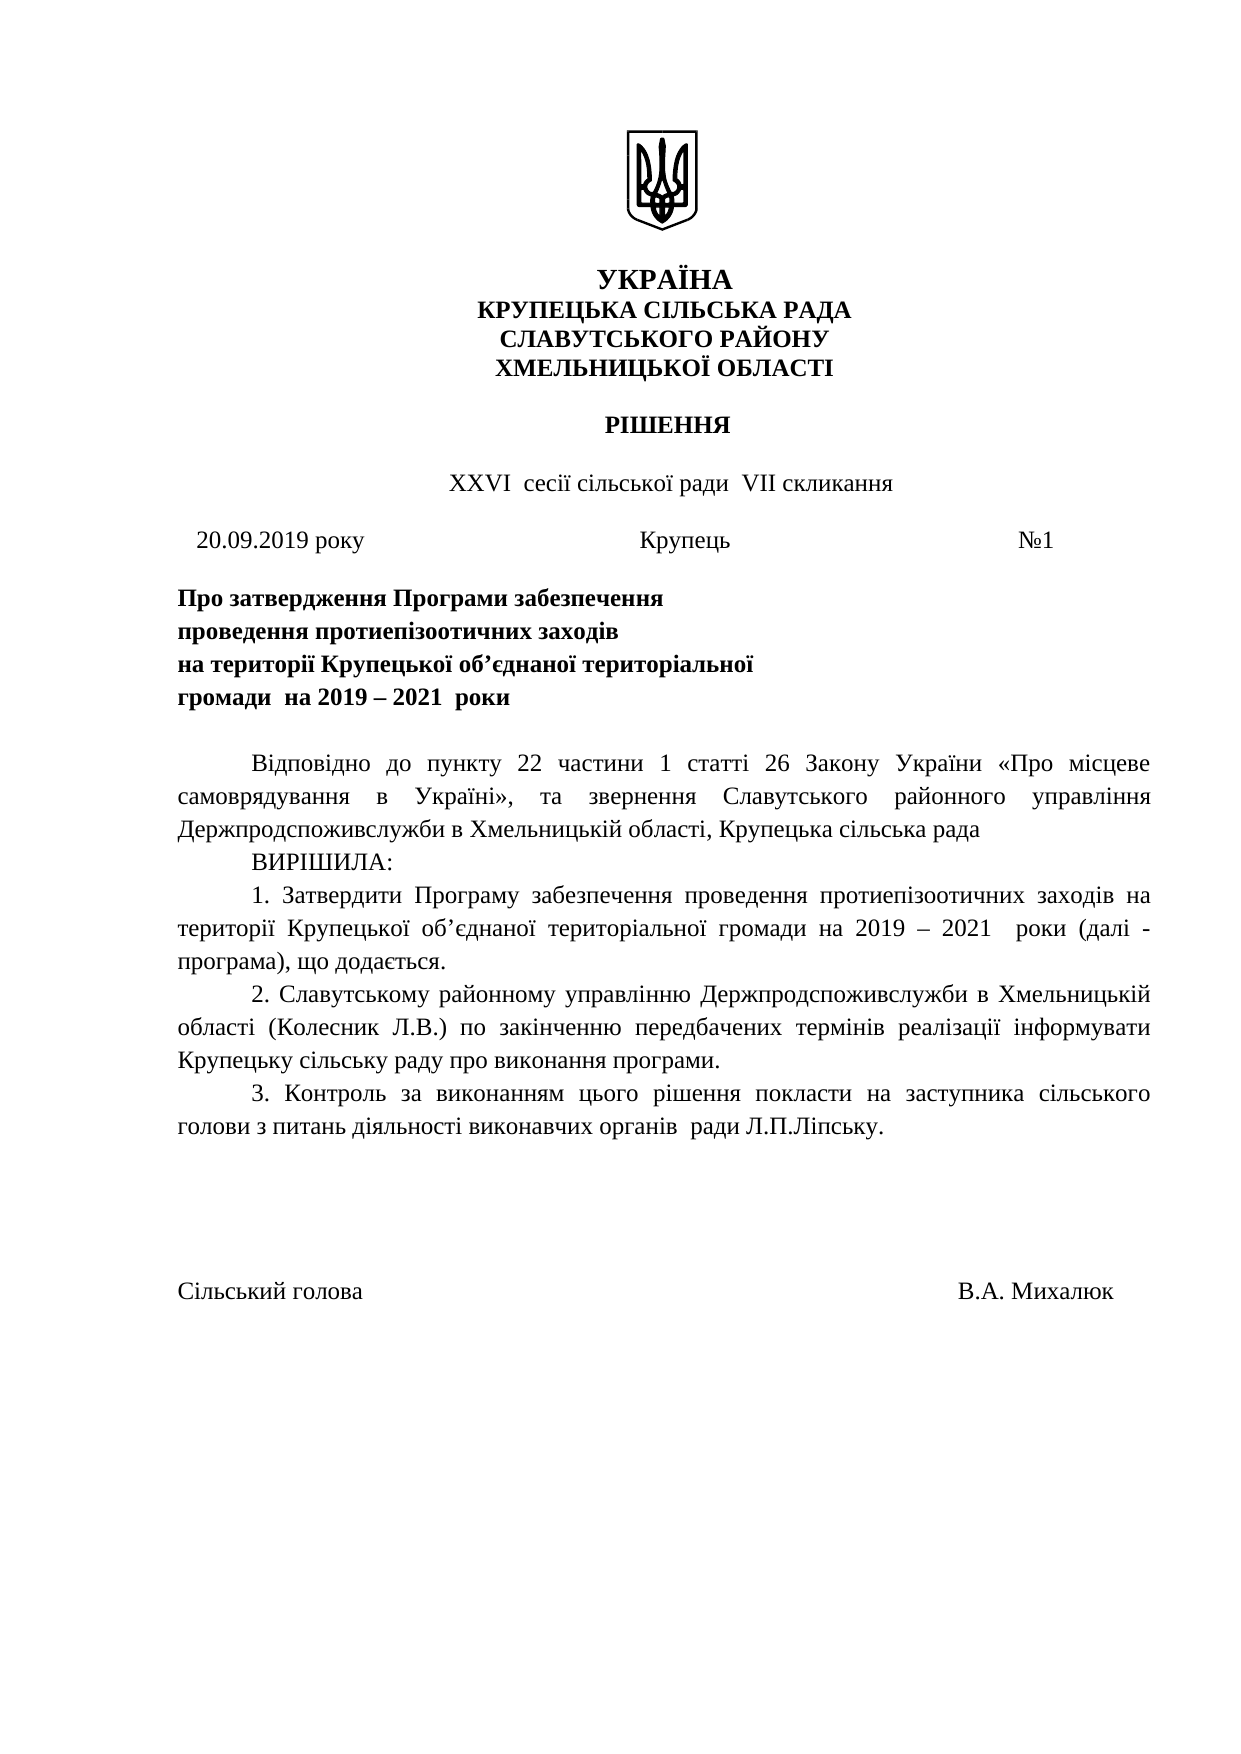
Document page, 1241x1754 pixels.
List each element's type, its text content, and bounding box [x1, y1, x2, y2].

text 1. Затвердити Програму забезпечення проведення протиепізоотичних заходів на території Крупецької об’єднаної територіальної громади на 2019 – 2021 роки (далі - програма), що додається. [177, 880, 1152, 975]
text РІШЕННЯ [177, 410, 1152, 439]
text ХМЕЛЬНИЦЬКОЇ ОБЛАСТІ [177, 353, 1152, 382]
text СЛАВУТСЬКОГО РАЙОНУ [177, 324, 1152, 353]
text на території Крупецької об’єднаної територіальної [177, 649, 1152, 678]
text 2. Славутському районному управлінню Держпродспоживслужби в Хмельницькій області (Колесник Л.В.) по закінченню передбачених термінів реалізації інформувати Крупецьку сільську раду про виконання програми. [177, 979, 1152, 1074]
text Відповідно до пункту 22 частини 1 статті 26 Закону України «Про місцеве самоврядування в Україні», та звернення Славутського районного управління Держпродспоживслужби в Хмельницькій області, Крупецька сільська рада [177, 748, 1152, 843]
text 3. Контроль за виконанням цього рішення покласти на заступника сільського голови з питань діяльності виконавчих органів ради Л.П.Ліпську. [177, 1078, 1152, 1140]
text УКРАЇНА [177, 262, 1152, 295]
text 20.09.2019 року Крупець №1 [177, 525, 1152, 554]
text Про затвердження Програми забезпечення [177, 583, 1152, 612]
text Сільський голова В.А. Михалюк [177, 1276, 1152, 1305]
text КРУПЕЦЬКА СІЛЬСЬКА РАДА [177, 295, 1152, 324]
text проведення протиепізоотичних заходів [177, 616, 1152, 645]
text ВИРІШИЛА: [177, 847, 1152, 876]
text ХХVІ сесії сільської ради VІІ скликання [177, 468, 1152, 497]
text громади на 2019 – 2021 роки [177, 682, 620, 711]
